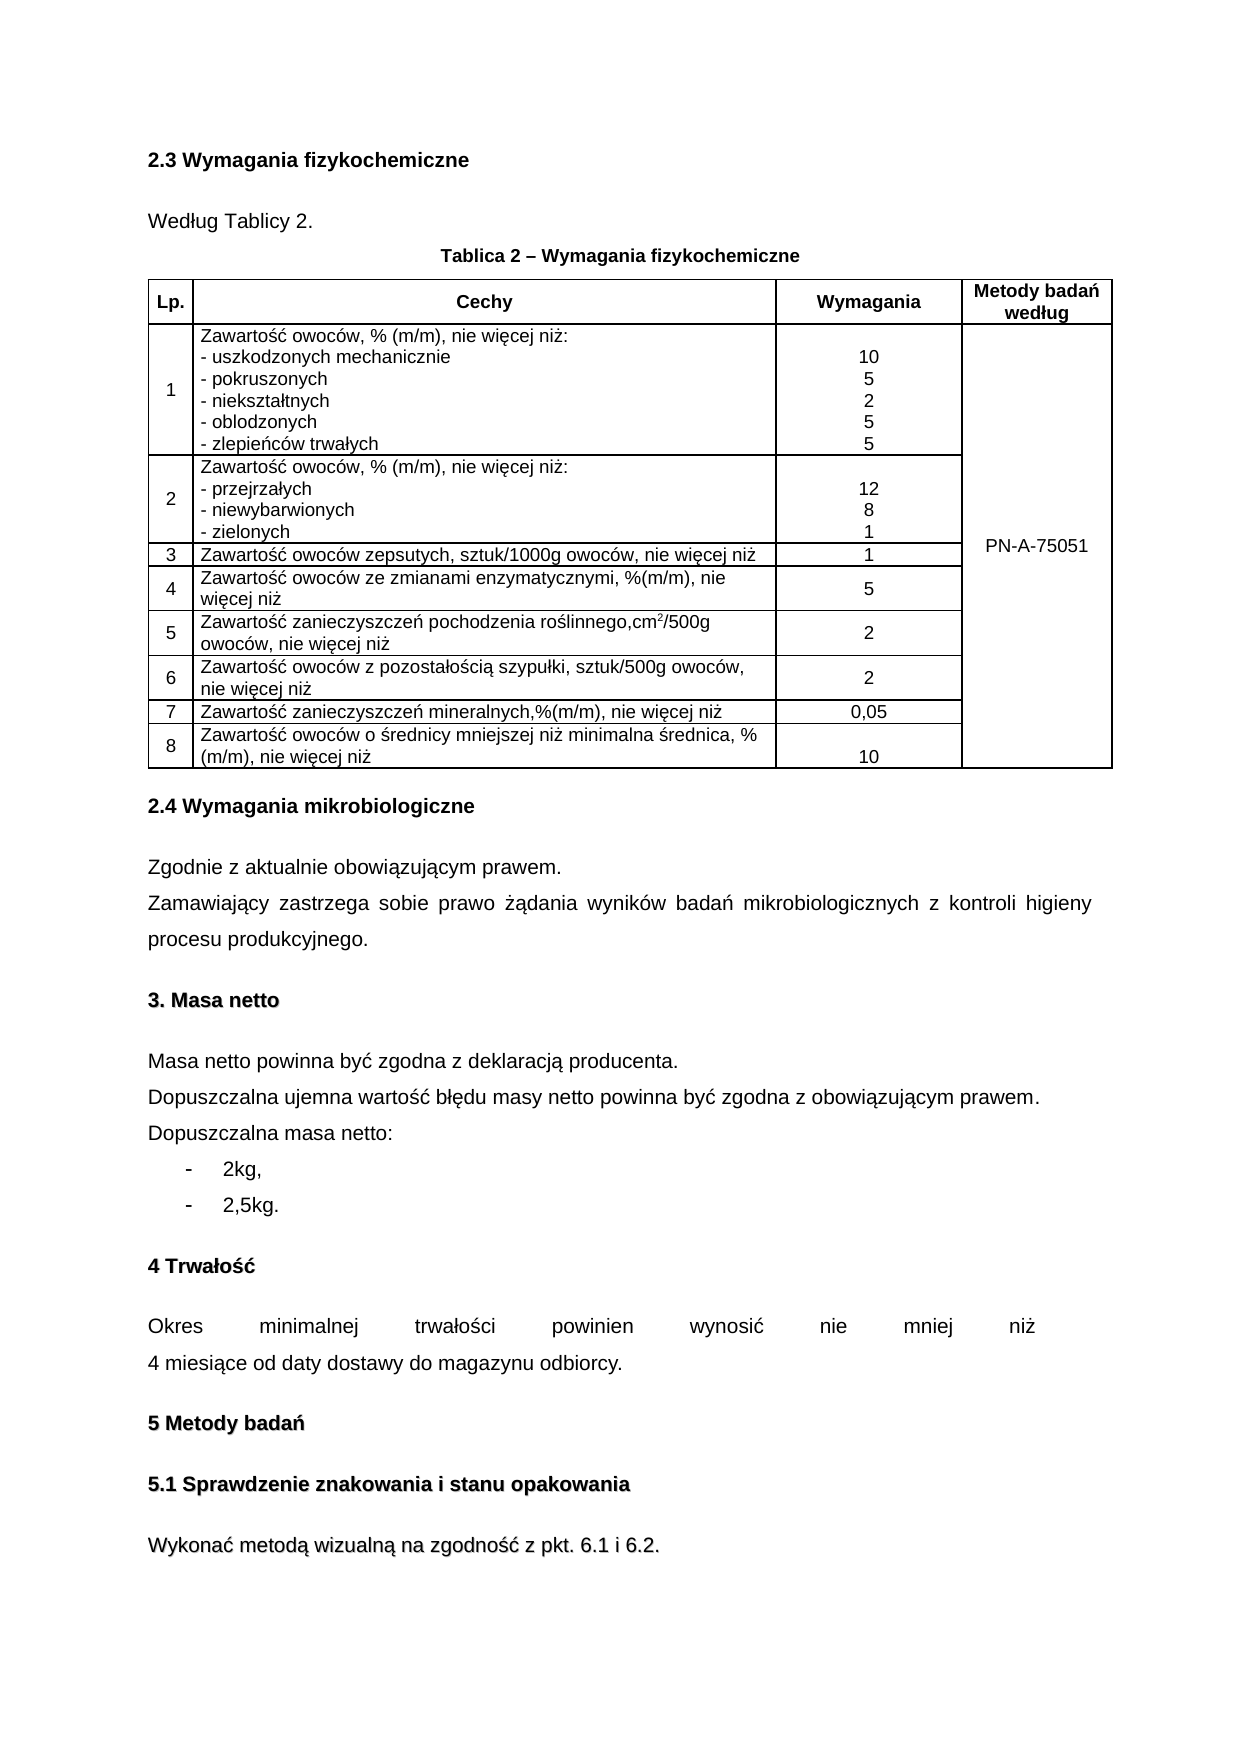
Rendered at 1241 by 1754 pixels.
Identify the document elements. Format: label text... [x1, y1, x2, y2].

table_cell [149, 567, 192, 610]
text 3. Masa netto [148, 988, 1093, 1012]
text Dopuszczalna ujemna wartość błędu masy netto powinna być zgodna z obowiązującym prawem. [148, 1084, 1093, 1108]
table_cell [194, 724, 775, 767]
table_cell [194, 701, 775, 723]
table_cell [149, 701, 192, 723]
text 2.3 Wymagania fizykochemiczne [148, 148, 1093, 172]
list 2,5kg. [185, 1192, 1093, 1216]
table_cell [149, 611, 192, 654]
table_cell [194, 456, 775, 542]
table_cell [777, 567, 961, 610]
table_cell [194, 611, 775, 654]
text 5 Metody badań [148, 1411, 1093, 1435]
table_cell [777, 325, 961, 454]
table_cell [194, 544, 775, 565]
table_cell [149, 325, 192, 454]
text Masa netto powinna być zgodna z deklaracją producenta. [148, 1048, 1093, 1072]
text Okres minimalnej trwałości powinien wynosić nie mniej niż 4 miesiące od daty dostawy do magazynu odbiorcy. [148, 1314, 1093, 1374]
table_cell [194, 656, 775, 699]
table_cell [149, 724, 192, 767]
text 2.4 Wymagania mikrobiologiczne [148, 794, 1093, 818]
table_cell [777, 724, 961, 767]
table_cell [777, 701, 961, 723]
text Wykonać metodą wizualną na zgodność z pkt. 6.1 i 6.2. [148, 1533, 1093, 1557]
text 5.1 Sprawdzenie znakowania i stanu opakowania [148, 1472, 1093, 1496]
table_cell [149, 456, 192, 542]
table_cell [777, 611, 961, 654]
subtitle Tablica 2 – Wymagania fizykochemiczne [148, 245, 1093, 267]
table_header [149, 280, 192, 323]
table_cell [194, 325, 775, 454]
text Według Tablicy 2. [148, 208, 1093, 232]
text Dopuszczalna masa netto: [148, 1120, 1093, 1144]
text Zamawiający zastrzega sobie prawo żądania wyników badań mikrobiologicznych z kontroli higieny procesu produkcyjnego. [148, 891, 1093, 951]
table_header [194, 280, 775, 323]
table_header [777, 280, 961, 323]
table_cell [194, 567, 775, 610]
text 4 Trwałość [148, 1253, 1093, 1277]
text Zgodnie z aktualnie obowiązującym prawem. [148, 855, 1093, 879]
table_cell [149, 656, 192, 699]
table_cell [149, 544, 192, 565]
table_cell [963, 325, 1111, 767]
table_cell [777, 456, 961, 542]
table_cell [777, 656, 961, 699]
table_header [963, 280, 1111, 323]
list 2kg, [185, 1156, 1093, 1180]
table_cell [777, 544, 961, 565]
